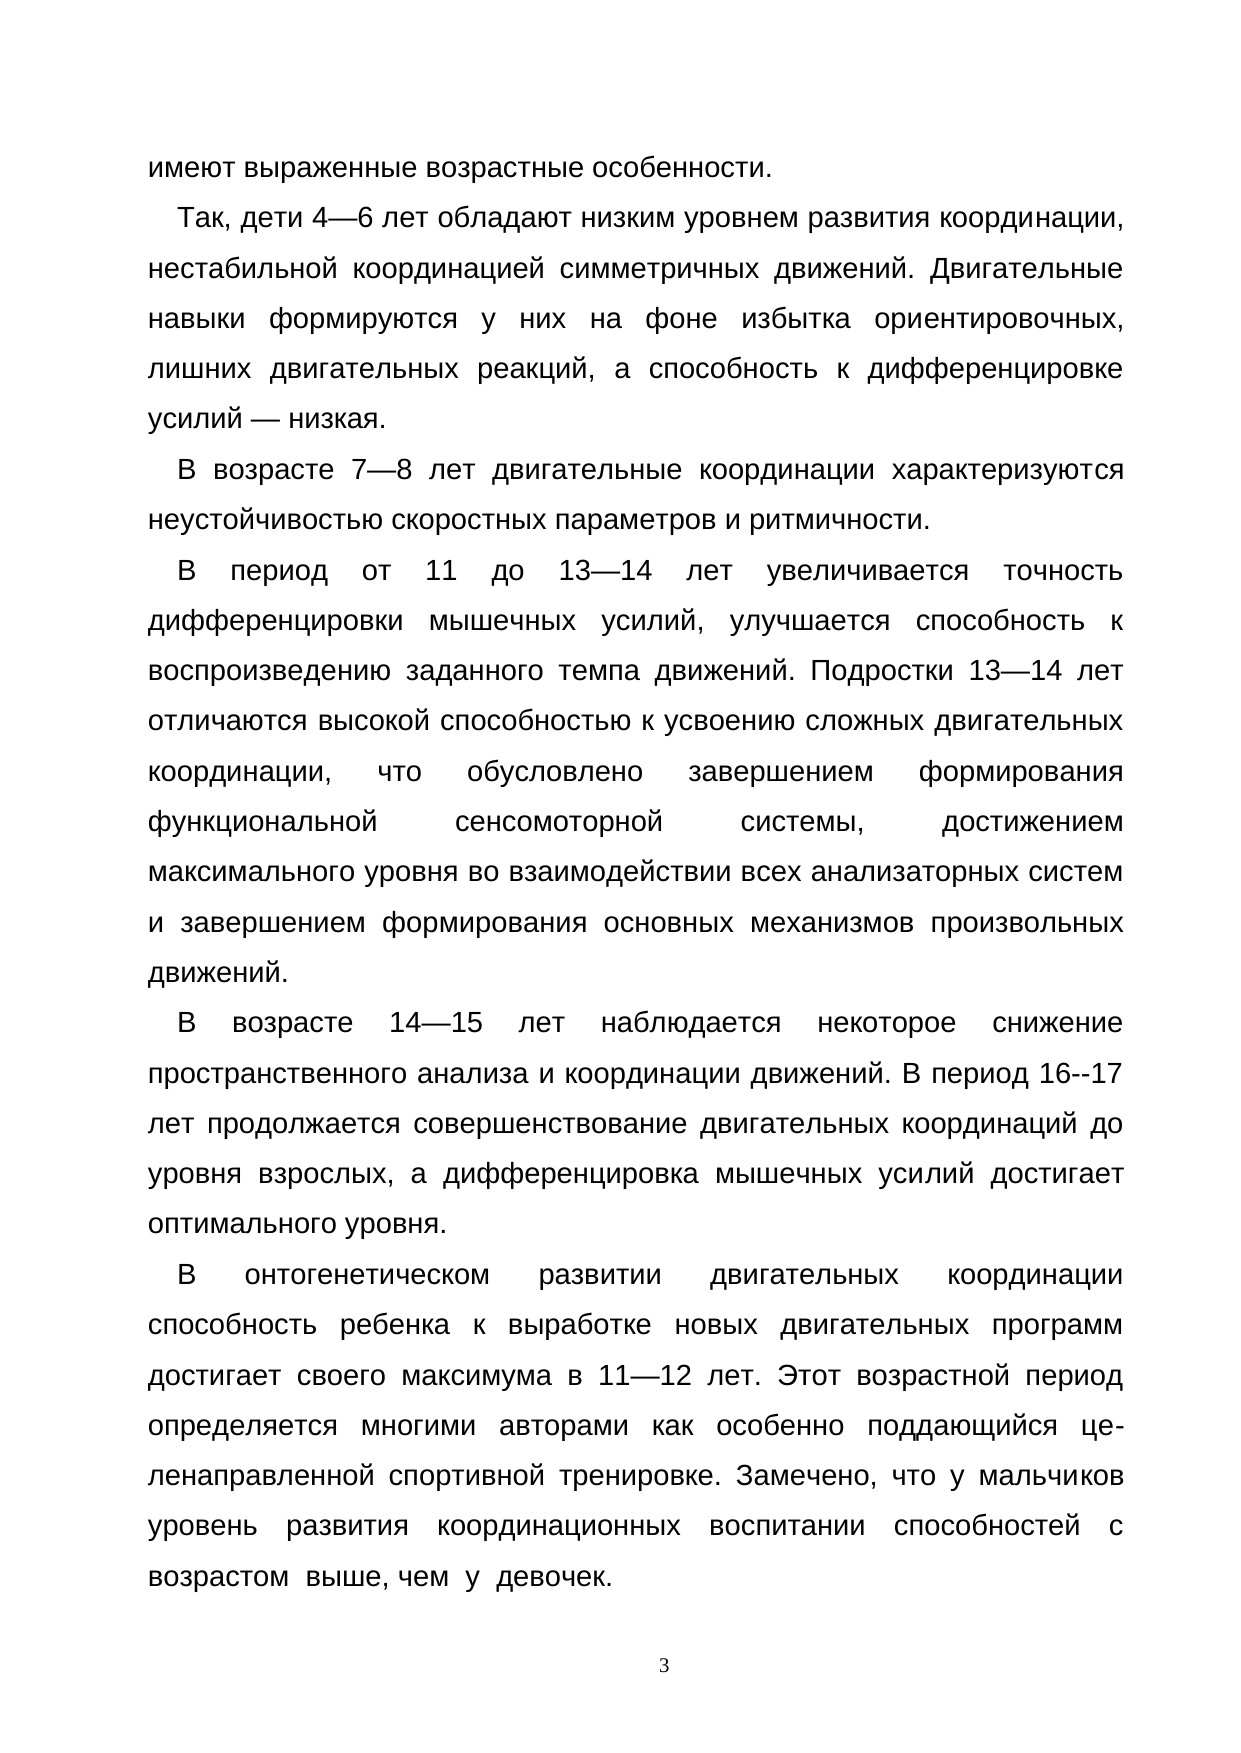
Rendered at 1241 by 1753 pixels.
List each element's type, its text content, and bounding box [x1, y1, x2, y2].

text В период от 11 до 13—14 лет увеличивается точность дифференцировки мышечных усилий, улучшается способность к воспроизведению заданного темпа движений. Подростки 13—14 лет отличаются высокой способностью к усвоению сложных двигательных координации, что обусловлено завершением формирования функциональной сенсомоторной системы, достижением максимального уровня во взаимодействии всех анализаторных систем и завершением формирования основных механизмов произвольных движений. [148, 552, 1124, 988]
text Так, дети 4—6 лет обладают низким уровнем развития координации, нестабильной координацией симметричных движений. Двигательные навыки формируются у них на фоне избытка ориентировочных, лишних двигательных реакций, а способность к дифференцировке усилий — низкая. [148, 200, 1124, 435]
text В онтогенетическом развитии двигательных координации способность ребенка к выработке новых двигательных программ достигает своего максимума в 11—12 лет. Этот возрастной период определяется многими авторами как особенно поддающийся целенаправленной спортивной тренировке. Замечено, что у мальчиков уровень развития координационных воспитании способностей с возрастом выше, чем у девочек. [148, 1257, 1124, 1592]
text В возрасте 7—8 лет двигательные координации характеризуются неустойчивостью скоростных параметров и ритмичности. [148, 452, 1124, 536]
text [148, 150, 1124, 183]
text В возрасте 14—15 лет наблюдается некоторое снижение пространственного анализа и координации движений. В период 16--17 лет продолжается совершенствование двигательных координаций до уровня взрослых, а дифференцировка мышечных усилий достигает оптимального уровня. [148, 1005, 1124, 1240]
